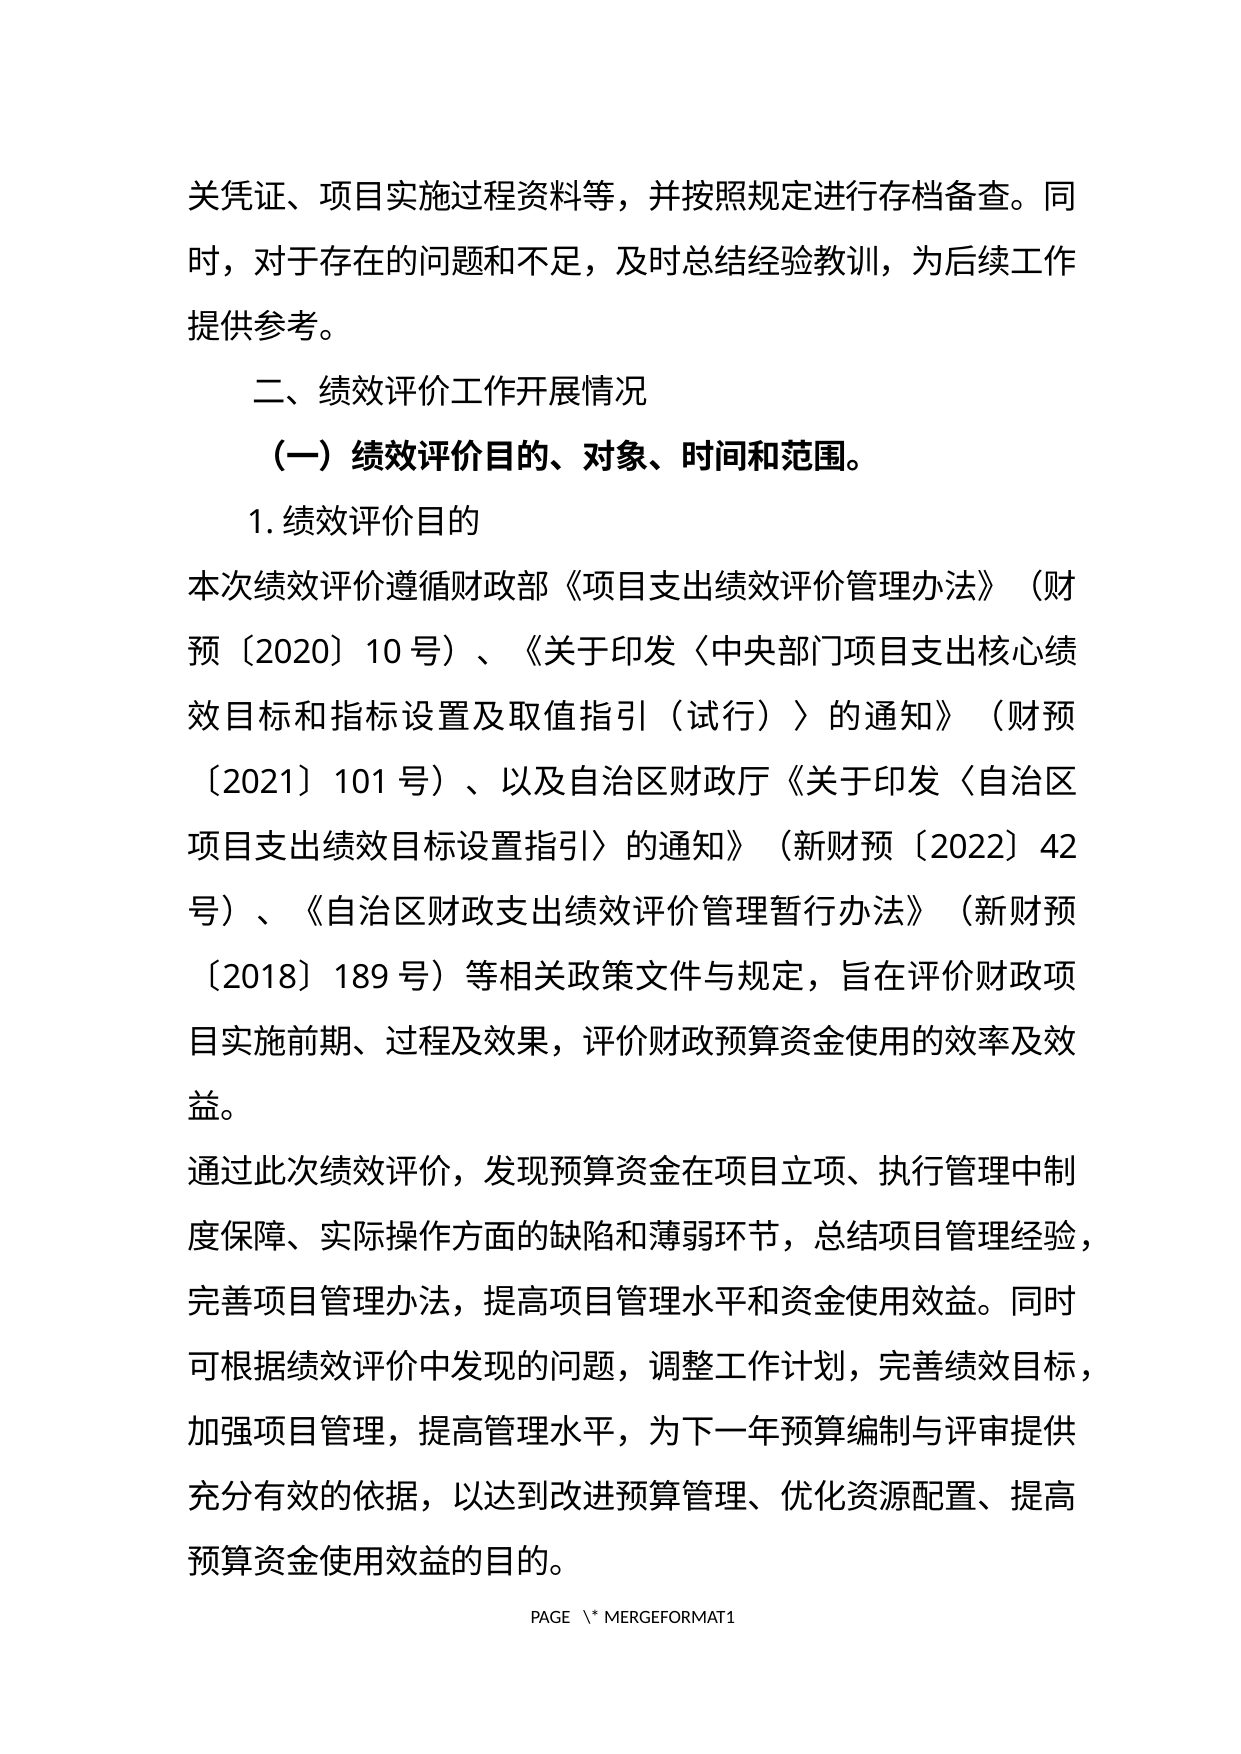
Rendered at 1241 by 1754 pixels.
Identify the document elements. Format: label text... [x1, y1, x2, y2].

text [187, 162, 1078, 357]
text （一）绩效评价目的、对象、时间和范围。 [187, 422, 1078, 487]
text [187, 487, 1078, 1592]
text 二、绩效评价工作开展情况 [187, 357, 1078, 422]
